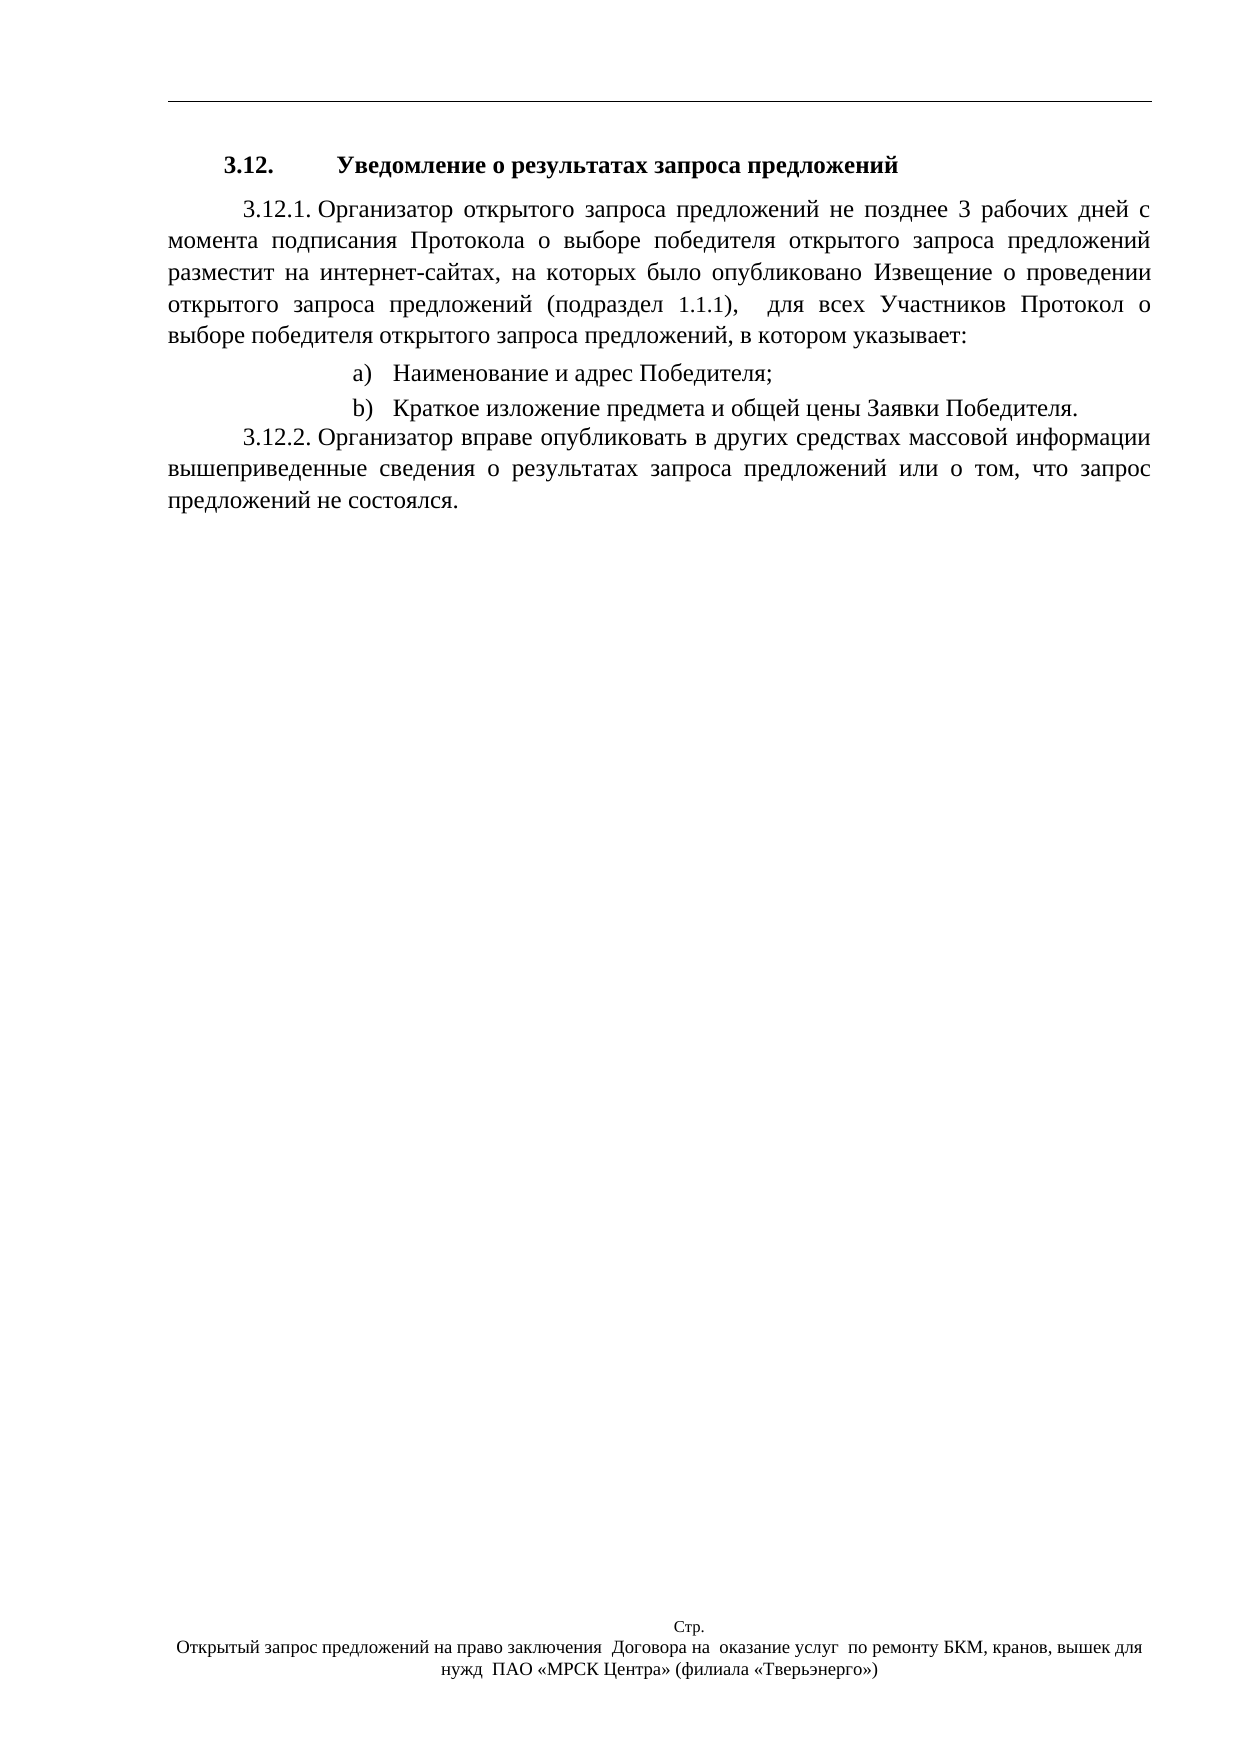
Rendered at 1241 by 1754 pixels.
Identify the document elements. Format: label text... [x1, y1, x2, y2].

list Организатор вправе опубликовать в других средствах массовой информации вышеприведенные сведения о результатах запроса предложений или о том, что запрос предложений не состоялся. [168, 422, 1152, 514]
list Наименование и адрес Победителя; [286, 358, 1166, 387]
list Краткое изложение предмета и общей цены Заявки Победителя. [286, 393, 1166, 422]
list Уведомление о результатах запроса предложений [224, 150, 1152, 179]
list Организатор открытого запроса предложений не позднее 3 рабочих дней с момента подписания Протокола о выборе победителя открытого запроса предложений разместит на интернет-сайтах, на которых было опубликовано Извещение о проведении открытого запроса предложений (подраздел 1.1.1), для всех Участников Протокол о выборе победителя открытого запроса предложений, в котором указывает: [168, 194, 1152, 349]
